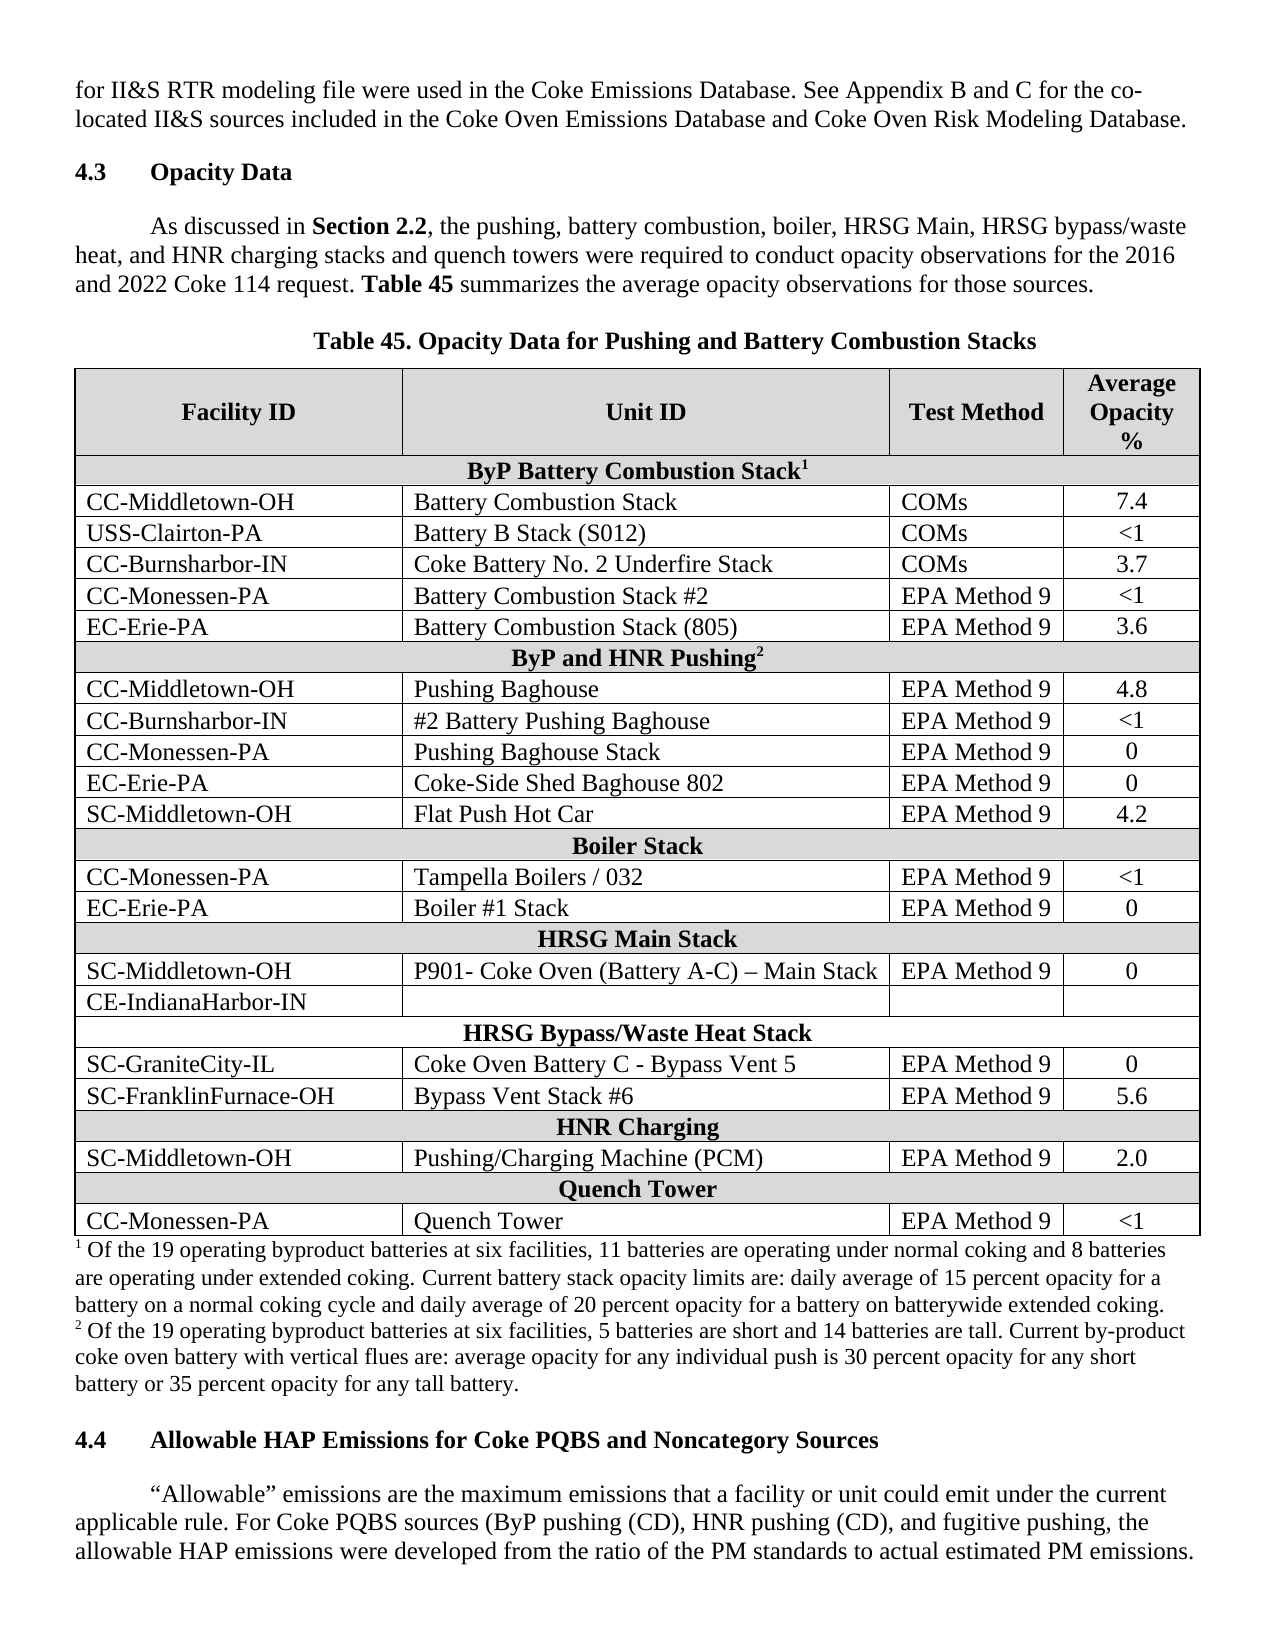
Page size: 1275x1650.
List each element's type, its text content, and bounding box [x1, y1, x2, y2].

subtitle for II&S RTR modeling file were used in the Coke Emissions Database. See Appendix B and C for the co-located II&S sources included in the Coke Oven Emissions Database and Coke Oven Risk Modeling Database. [75, 75, 1200, 132]
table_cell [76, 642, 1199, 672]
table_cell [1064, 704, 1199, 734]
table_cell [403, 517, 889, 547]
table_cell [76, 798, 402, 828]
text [75, 1479, 1200, 1565]
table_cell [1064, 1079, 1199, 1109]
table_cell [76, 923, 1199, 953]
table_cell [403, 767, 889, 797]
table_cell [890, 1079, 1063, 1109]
text As discussed in Section 2.2, the pushing, battery combustion, boiler, HRSG Main, HRSG bypass/waste heat, and HNR charging stacks and quench towers were required to conduct opacity observations for the 2016 and 2022 Coke 114 request. Table 45 summarizes the average opacity observations for those sources. [75, 211, 1200, 297]
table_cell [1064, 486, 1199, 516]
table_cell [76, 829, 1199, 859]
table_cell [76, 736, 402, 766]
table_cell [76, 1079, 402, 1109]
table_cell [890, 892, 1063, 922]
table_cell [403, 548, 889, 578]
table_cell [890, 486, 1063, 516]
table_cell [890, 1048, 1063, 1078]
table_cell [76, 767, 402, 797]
text 2 Of the 19 operating byproduct batteries at six facilities, 5 batteries are short and 14 batteries are tall. Current by-product coke oven battery with vertical flues are: average opacity for any individual push is 30 percent opacity for any short battery or 35 percent opacity for any tall battery. [75, 1317, 1200, 1396]
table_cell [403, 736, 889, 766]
text Table 45. Opacity Data for Pushing and Battery Combustion Stacks [75, 326, 1200, 355]
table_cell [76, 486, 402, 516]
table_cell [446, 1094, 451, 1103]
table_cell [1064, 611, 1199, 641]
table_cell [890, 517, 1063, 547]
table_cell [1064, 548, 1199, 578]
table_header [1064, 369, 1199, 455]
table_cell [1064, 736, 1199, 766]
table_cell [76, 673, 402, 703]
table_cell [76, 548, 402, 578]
text 1 Of the 19 operating byproduct batteries at six facilities, 11 batteries are operating under normal coking and 8 batteries are operating under extended coking. Current battery stack opacity limits are: daily average of 15 percent opacity for a battery on a normal coking cycle and daily average of 20 percent opacity for a battery on batterywide extended coking. [75, 1236, 1200, 1317]
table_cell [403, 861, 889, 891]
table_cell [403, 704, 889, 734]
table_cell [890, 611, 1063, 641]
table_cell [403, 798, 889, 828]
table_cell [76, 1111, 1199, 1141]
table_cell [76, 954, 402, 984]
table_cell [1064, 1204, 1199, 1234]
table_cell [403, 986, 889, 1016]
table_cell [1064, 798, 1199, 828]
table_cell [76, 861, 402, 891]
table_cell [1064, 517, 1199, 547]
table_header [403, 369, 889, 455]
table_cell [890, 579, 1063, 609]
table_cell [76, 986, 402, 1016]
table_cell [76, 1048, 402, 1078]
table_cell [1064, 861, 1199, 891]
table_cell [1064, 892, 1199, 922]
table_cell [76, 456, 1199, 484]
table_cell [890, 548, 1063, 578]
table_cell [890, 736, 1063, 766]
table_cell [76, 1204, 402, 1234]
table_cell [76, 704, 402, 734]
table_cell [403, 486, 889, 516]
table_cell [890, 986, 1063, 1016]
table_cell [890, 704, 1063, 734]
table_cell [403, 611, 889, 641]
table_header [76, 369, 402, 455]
subtitle 4.4 Allowable HAP Emissions for Coke PQBS and Noncategory Sources [75, 1425, 1200, 1454]
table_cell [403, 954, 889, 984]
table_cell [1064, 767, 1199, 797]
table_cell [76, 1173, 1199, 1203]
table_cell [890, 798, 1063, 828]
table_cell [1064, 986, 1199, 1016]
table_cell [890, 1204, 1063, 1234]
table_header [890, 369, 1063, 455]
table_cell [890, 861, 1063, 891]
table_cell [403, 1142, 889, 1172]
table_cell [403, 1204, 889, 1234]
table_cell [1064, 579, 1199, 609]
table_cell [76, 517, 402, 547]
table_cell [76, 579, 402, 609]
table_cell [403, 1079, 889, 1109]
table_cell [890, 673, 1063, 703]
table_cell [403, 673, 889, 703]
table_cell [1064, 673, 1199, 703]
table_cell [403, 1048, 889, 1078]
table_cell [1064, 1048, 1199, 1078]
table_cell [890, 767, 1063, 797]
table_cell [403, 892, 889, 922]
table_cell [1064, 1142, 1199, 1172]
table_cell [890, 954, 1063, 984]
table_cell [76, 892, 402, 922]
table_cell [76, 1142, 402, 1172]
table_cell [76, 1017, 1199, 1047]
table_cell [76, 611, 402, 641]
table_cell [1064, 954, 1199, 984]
subtitle 4.3 Opacity Data [75, 157, 1200, 186]
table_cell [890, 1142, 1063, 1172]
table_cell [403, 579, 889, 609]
